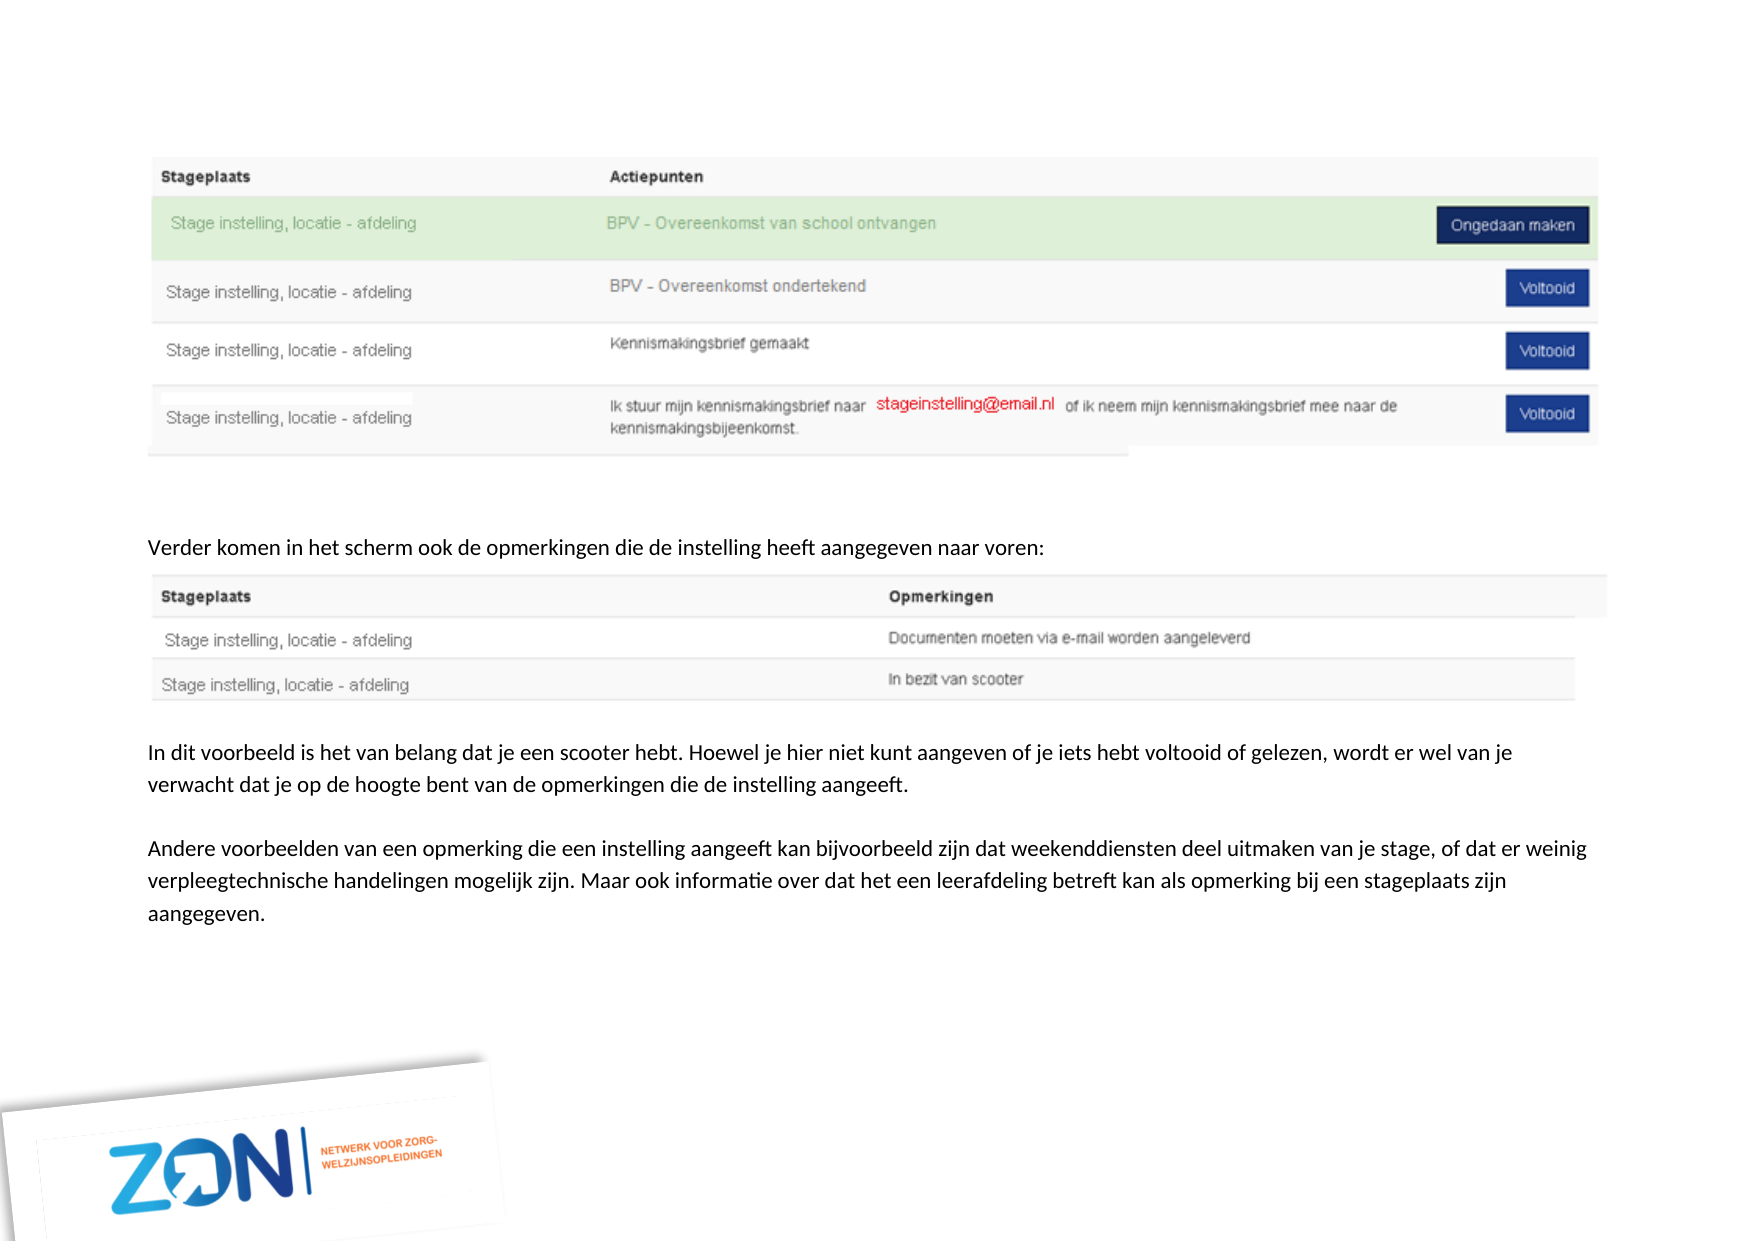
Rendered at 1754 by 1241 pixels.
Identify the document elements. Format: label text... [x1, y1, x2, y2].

text Andere voorbeelden van een opmerking die een instelling aangeeft kan bijvoorbeeld zijn dat weekenddiensten deel uitmaken van je stage, of dat er weinig verpleegtechnische handelingen mogelijk zijn. Maar ook informatie over dat het een leerafdeling betreft kan als opmerking bij een stageplaats zijn aangegeven. [148, 834, 1606, 927]
picture [147, 157, 1606, 471]
picture [37, 1096, 470, 1238]
text In dit voorbeeld is het van belang dat je een scooter hebt. Hoewel je hier niet kunt aangeven of je iets hebt voltooid of gelezen, wordt er wel van je verwacht dat je op de hoogte bent van de opmerkingen die de instelling aangeeft. [148, 738, 1606, 798]
text Verder komen in het scherm ook de opmerkingen die de instelling heeft aangegeven naar voren: [148, 533, 1606, 561]
picture [147, 562, 1617, 704]
